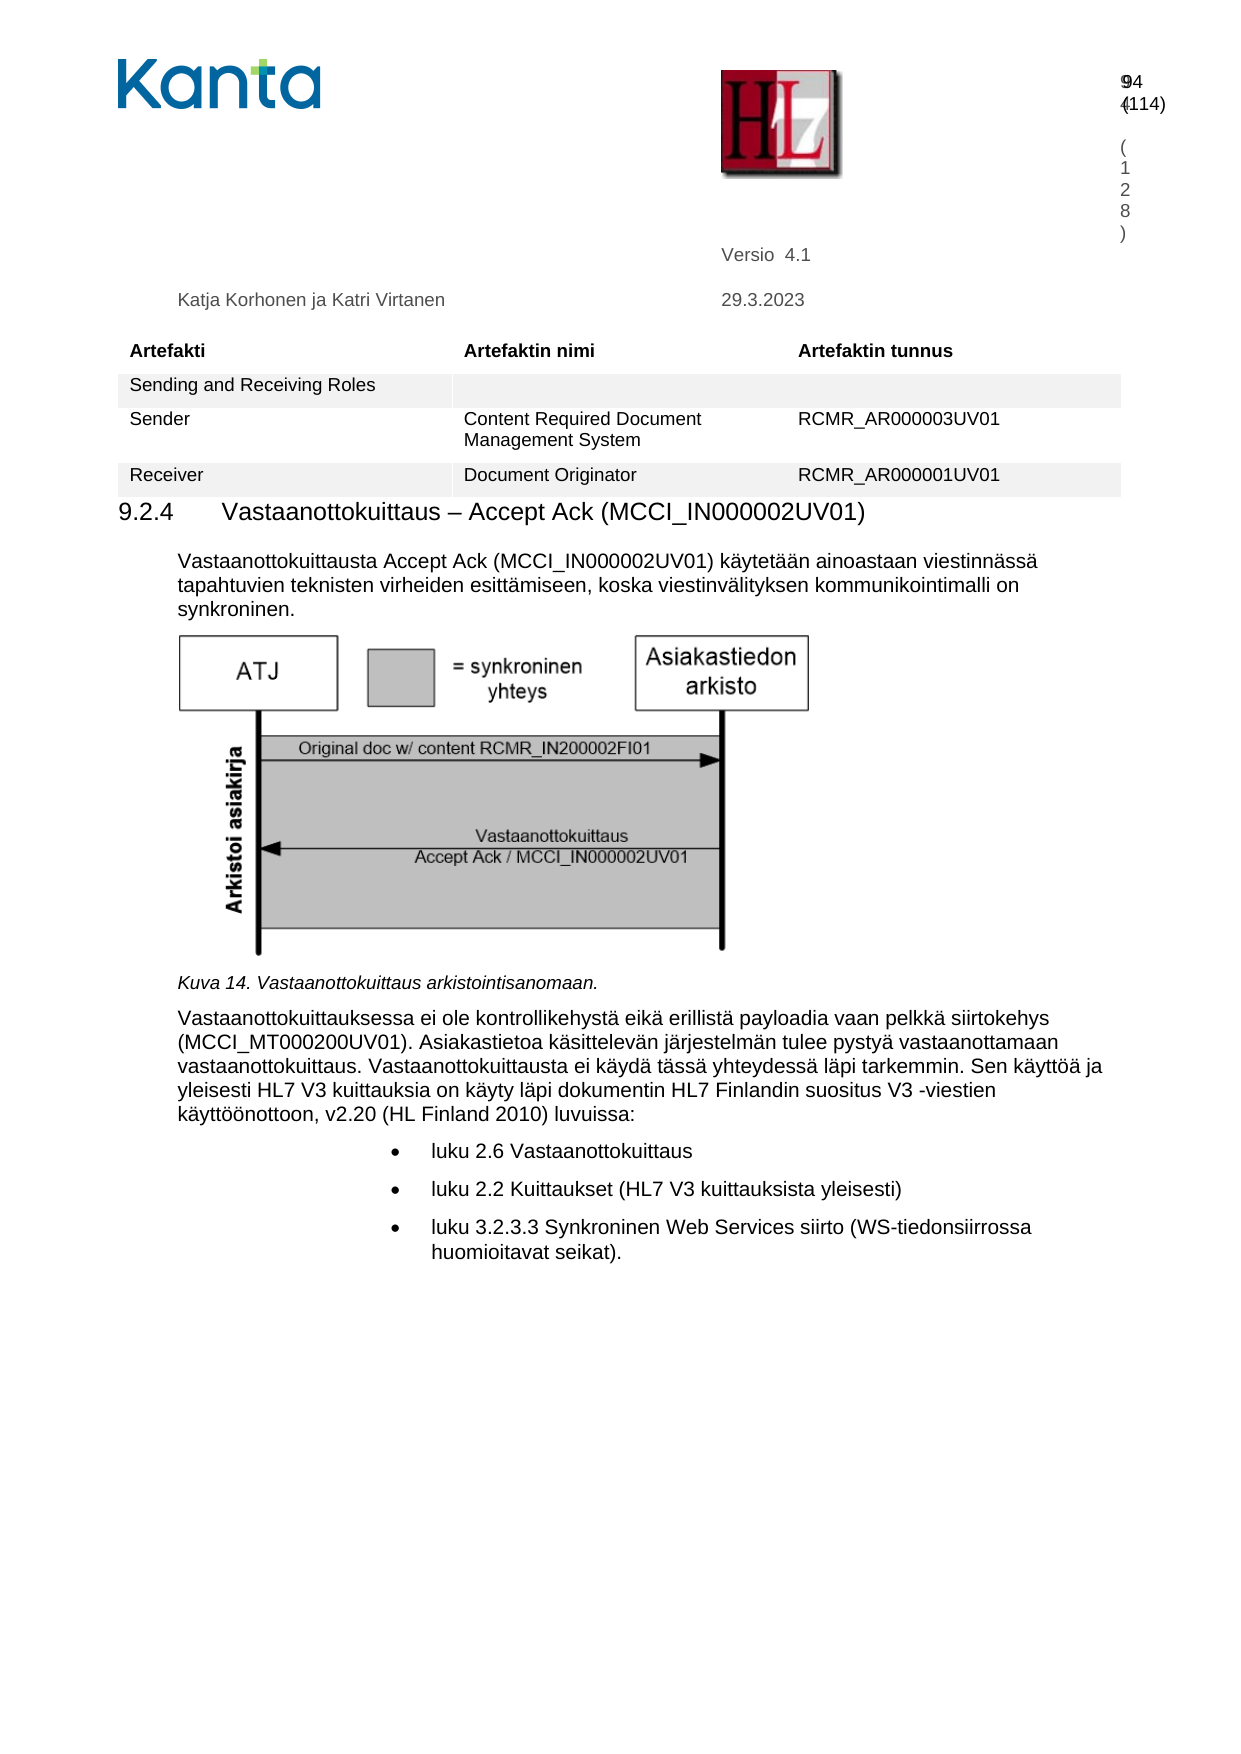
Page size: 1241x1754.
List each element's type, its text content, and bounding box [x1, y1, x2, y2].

text Vastaanottokuittausta Accept Ack (MCCI_IN000002UV01) käytetään ainoastaan viestinnässä tapahtuvien teknisten virheiden esittämiseen, koska viestinvälityksen kommunikointimalli on synkroninen. [177, 549, 1122, 621]
text Vastaanottokuittauksessa ei ole kontrollikehystä eikä erillistä payloadia vaan pelkkä siirtokehys (MCCI_MT000200UV01). Asiakastietoa käsittelevän järjestelmän tulee pystyä vastaanottamaan vastaanottokuittaus. Vastaanottokuittausta ei käydä tässä yhteydessä läpi tarkemmin. Sen käyttöä ja yleisesti HL7 V3 kuittauksia on käyty läpi dokumentin HL7 Finlandin suositus V3 -viestien käyttöönottoon, v2.20 (HL Finland 2010) luvuissa: [177, 1006, 1122, 1126]
list luku 2.2 Kuittaukset (HL7 V3 kuittauksista yleisesti) [390, 1176, 1122, 1202]
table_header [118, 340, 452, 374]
text Kuva 14. Vastaanottokuittaus arkistointisanomaan. [177, 972, 1122, 993]
picture [118, 59, 321, 109]
list luku 2.6 Vastaanottokuittaus [390, 1138, 1122, 1164]
list luku 3.2.3.3 Synkroninen Web Services siirto (WS-tiedonsiirrossa huomioitavat seikat). [390, 1214, 1122, 1263]
picture [177, 633, 811, 960]
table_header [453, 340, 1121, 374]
picture [721, 70, 844, 179]
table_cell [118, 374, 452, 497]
subtitle Vastaanottokuittaus – Accept Ack (MCCI_IN000002UV01) [118, 497, 1122, 526]
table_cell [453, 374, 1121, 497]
